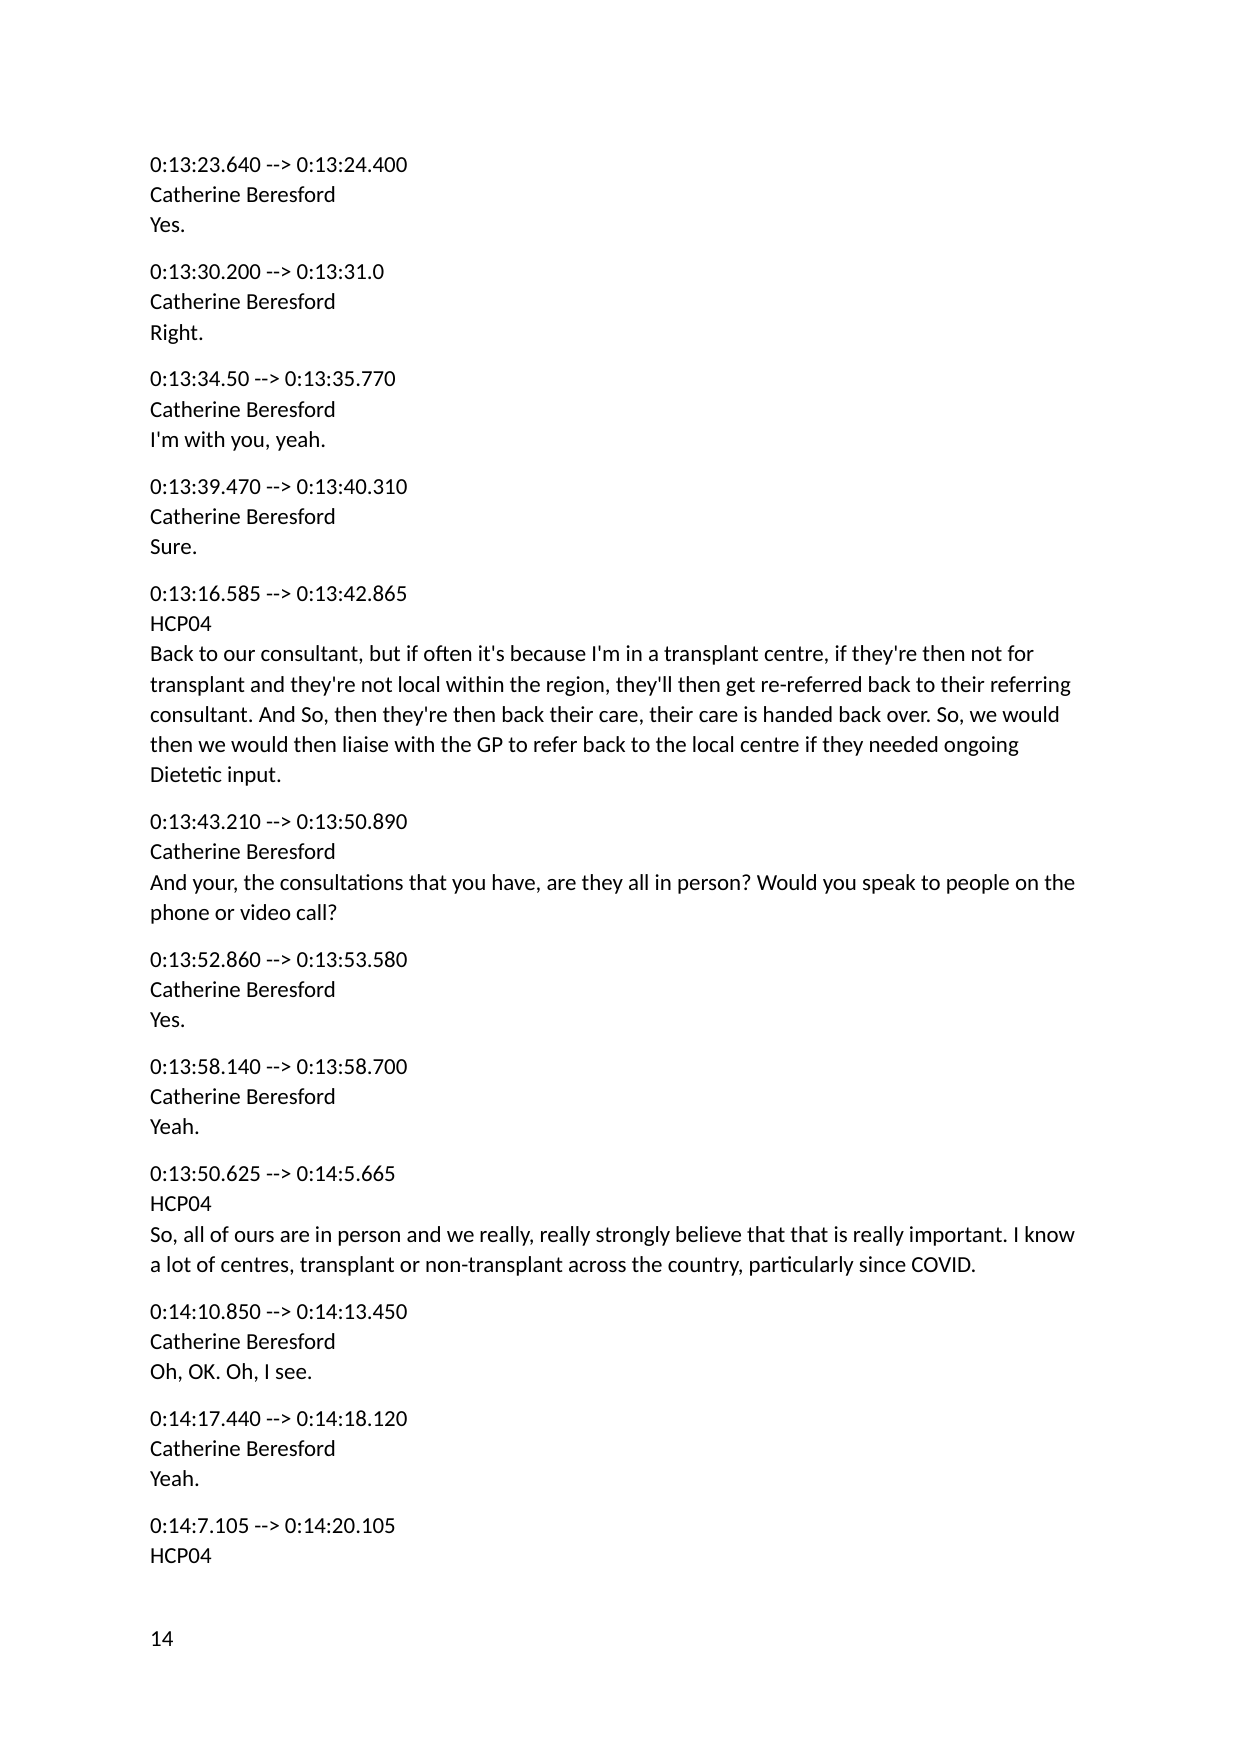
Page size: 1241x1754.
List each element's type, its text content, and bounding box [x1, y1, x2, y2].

text 0:13:39.470 --> 0:13:40.310 Catherine Beresford Sure. [150, 472, 1090, 560]
text 0:13:34.50 --> 0:13:35.770 Catherine Beresford I'm with you, yeah. [150, 364, 1090, 453]
text 0:13:50.625 --> 0:14:5.665 HCP04 So, all of ours are in person and we really, really strongly believe that that is really important. I know a lot of centres, transplant or non-transplant across the country, particularly since COVID. [150, 1159, 1090, 1278]
text 0:14:10.850 --> 0:14:13.450 Catherine Beresford Oh, OK. Oh, I see. [150, 1297, 1090, 1385]
text 0:13:58.140 --> 0:13:58.700 Catherine Beresford Yeah. [150, 1052, 1090, 1141]
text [150, 1511, 1090, 1570]
text 0:13:52.860 --> 0:13:53.580 Catherine Beresford Yes. [150, 945, 1090, 1033]
text 0:13:30.200 --> 0:13:31.0 Catherine Beresford Right. [150, 257, 1090, 346]
text 0:14:17.440 --> 0:14:18.120 Catherine Beresford Yeah. [150, 1404, 1090, 1493]
text 0:13:16.585 --> 0:13:42.865 HCP04 Back to our consultant, but if often it's because I'm in a transplant centre, if they're then not for transplant and they're not local within the region, they'll then get re-referred back to their referring consultant. And So, then they're then back their care, their care is handed back over. So, we would then we would then liaise with the GP to refer back to the local centre if they needed ongoing Dietetic input. [150, 579, 1090, 788]
text 0:13:23.640 --> 0:13:24.400 Catherine Beresford Yes. [150, 150, 1090, 238]
text 0:13:43.210 --> 0:13:50.890 Catherine Beresford And your, the consultations that you have, are they all in person? Would you speak to people on the phone or video call? [150, 807, 1090, 926]
